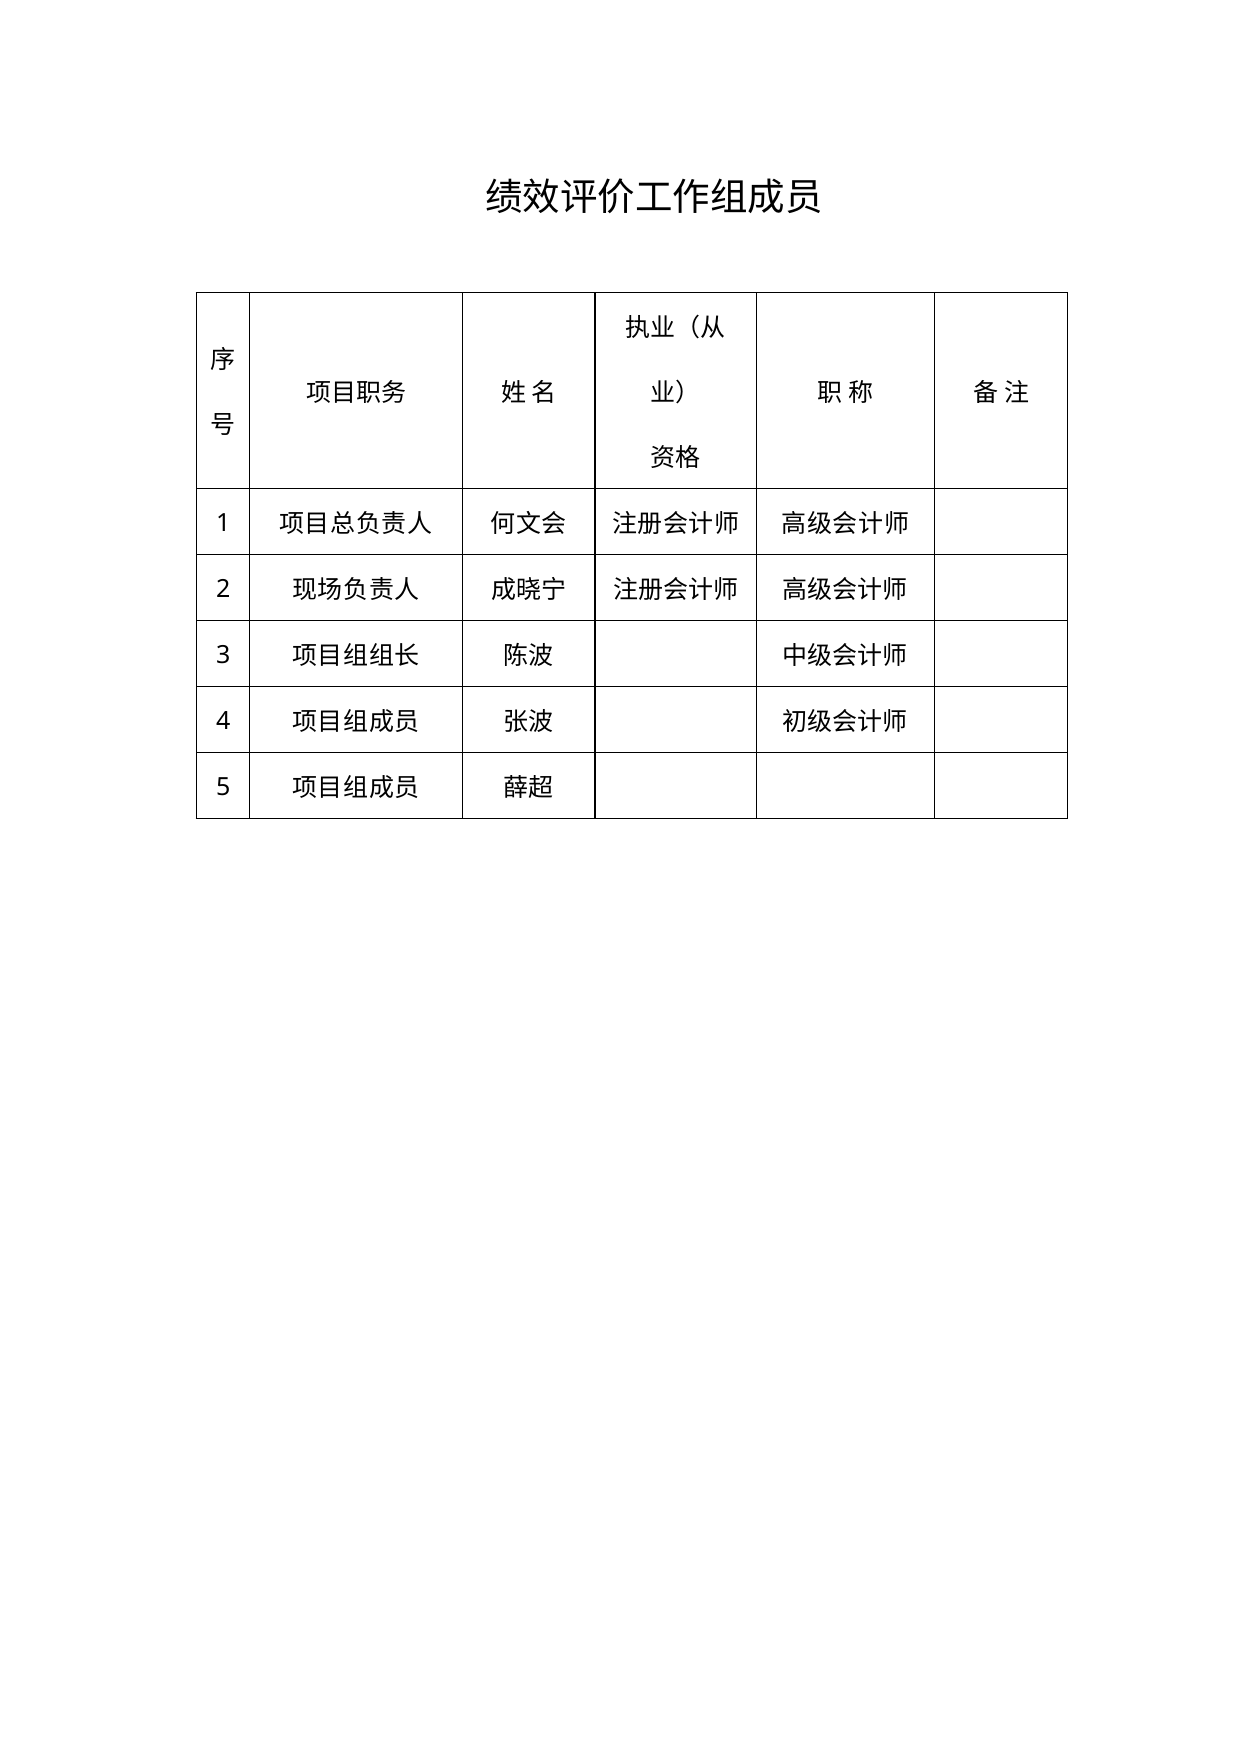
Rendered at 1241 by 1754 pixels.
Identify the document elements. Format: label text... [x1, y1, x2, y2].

table_cell 初级会计师 [757, 687, 934, 752]
table_cell 薛超 [463, 753, 594, 818]
table_cell [935, 687, 1067, 752]
table_cell 何文会 [463, 489, 594, 554]
table_cell 1 [197, 489, 249, 554]
table_cell [935, 555, 1067, 620]
table_cell [596, 753, 756, 818]
table_header 备 注 [935, 293, 1067, 488]
table_cell 注册会计师 [596, 489, 756, 554]
table_header 项目职务 [250, 293, 462, 488]
table_cell [935, 621, 1067, 686]
table_cell [935, 753, 1067, 818]
table_header 执业（从业） 资格 [596, 293, 756, 488]
table_cell 5 [197, 753, 249, 818]
table_cell 项目组成员 [250, 687, 462, 752]
table_cell [935, 489, 1067, 554]
table_cell 陈波 [463, 621, 594, 686]
table_cell 4 [197, 687, 249, 752]
table_cell 项目总负责人 [250, 489, 462, 554]
table_cell 项目组组长 [250, 621, 462, 686]
table_cell 项目组成员 [250, 753, 462, 818]
table_cell 3 [197, 621, 249, 686]
text 绩效评价工作组成员 [177, 162, 1087, 227]
table_header 姓 名 [463, 293, 594, 488]
table_cell [596, 621, 756, 686]
table_header 职 称 [757, 293, 934, 488]
table_cell 注册会计师 [596, 555, 756, 620]
table_cell 张波 [463, 687, 594, 752]
table_header 序号 [197, 293, 249, 488]
table_cell 高级会计师 [757, 489, 934, 554]
table_cell 中级会计师 [757, 621, 934, 686]
table_cell [596, 687, 756, 752]
table_cell 高级会计师 [757, 555, 934, 620]
table_cell [757, 753, 934, 818]
table_cell 成晓宁 [463, 555, 594, 620]
table_cell 2 [197, 555, 249, 620]
table_cell 现场负责人 [250, 555, 462, 620]
